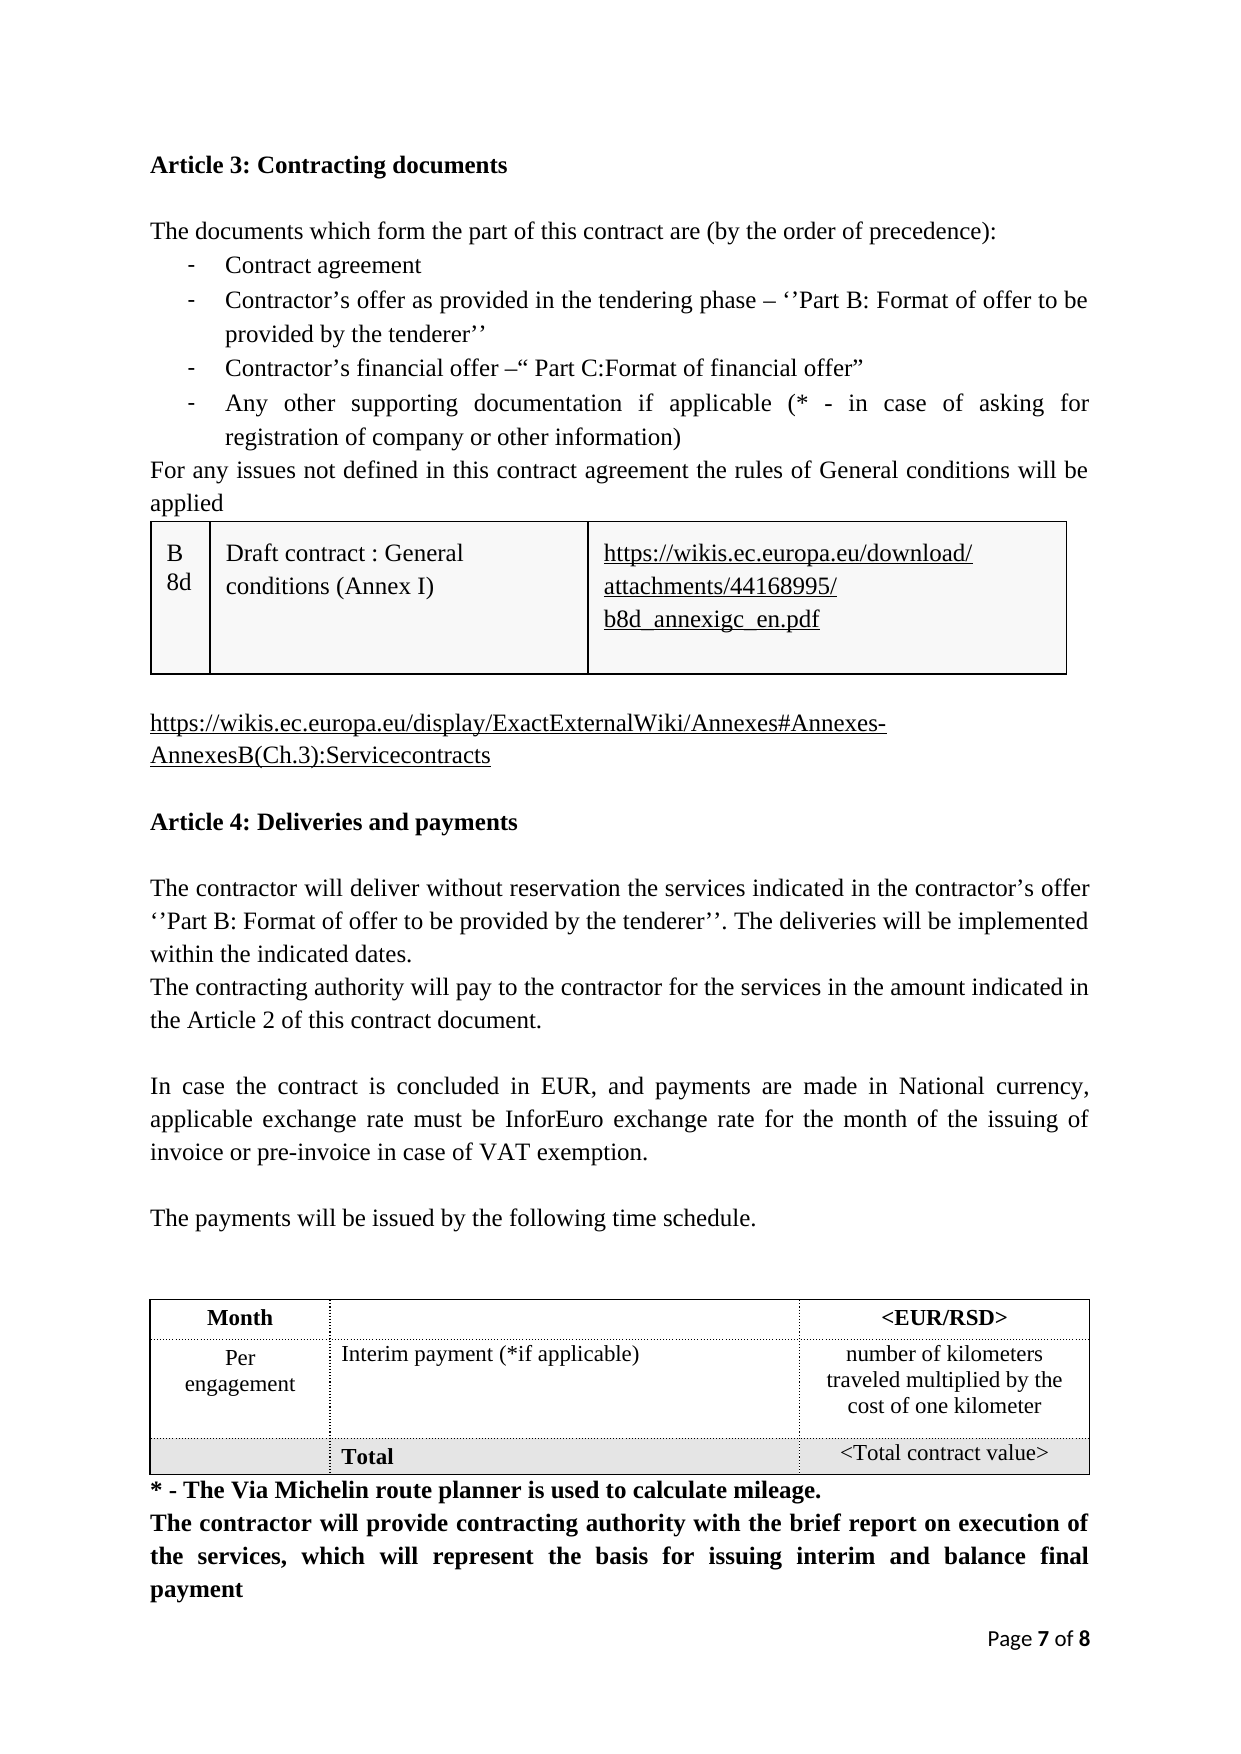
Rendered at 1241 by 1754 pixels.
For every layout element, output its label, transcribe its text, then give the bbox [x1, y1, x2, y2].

text The documents which form the part of this contract are (by the order of precedence): [150, 216, 1090, 245]
table_cell [151, 1438, 330, 1474]
table_cell number of kilometers traveled multiplied by the cost of one kilometer [800, 1339, 1089, 1438]
text The payments will be issued by the following time schedule. [150, 1203, 1090, 1232]
list Contract agreement [187, 249, 1090, 279]
table_cell Interim payment (*if applicable) [330, 1339, 799, 1438]
text The contractor will deliver without reservation the services indicated in the contractor’s offer ‘’Part B: Format of offer to be provided by the tenderer’’. The deliveries will be implemented within the indicated dates. [150, 873, 1090, 967]
table_header B8d [152, 522, 209, 673]
table_header https://wikis.ec.europa.eu/download/attachments/44168995/b8d_annexigc_en.pdf [589, 522, 1066, 673]
list Contractor’s offer as provided in the tendering phase – ‘’Part B: Format of offer to be provided by the tenderer’’ [187, 284, 1090, 348]
text * - The Via Michelin route planner is used to calculate mileage. [150, 1475, 1090, 1503]
table_cell <Total contract value> [800, 1438, 1089, 1474]
table_cell Per engagement [151, 1339, 330, 1438]
table_header [330, 1300, 799, 1339]
text https://wikis.ec.europa.eu/display/ExactExternalWiki/Annexes#Annexes-AnnexesB(Ch.3):Servicecontracts [150, 708, 1090, 769]
text Article 3: Contracting documents [150, 150, 1090, 179]
table_header <EUR/RSD> [800, 1300, 1089, 1339]
text The contractor will provide contracting authority with the brief report on execution of the services, which will represent the basis for issuing interim and balance final payment [150, 1508, 1090, 1603]
table_header Draft contract : General conditions (Annex I) [211, 522, 587, 673]
text For any issues not defined in this contract agreement the rules of General conditions will be applied [150, 455, 1090, 516]
text The contracting authority will pay to the contractor for the services in the amount indicated in the Article 2 of this contract document. [150, 972, 1090, 1033]
text Article 4: Deliveries and payments [150, 807, 1090, 835]
table_cell Total [330, 1438, 799, 1474]
list Contractor’s financial offer –“ Part C:Format of financial offer” [187, 352, 1090, 382]
text In case the contract is concluded in EUR, and payments are made in National currency, applicable exchange rate must be InforEuro exchange rate for the month of the issuing of invoice or pre-invoice in case of VAT exemption. [150, 1071, 1090, 1166]
table_header Month [151, 1300, 330, 1339]
list Any other supporting documentation if applicable (* - in case of asking for registration of company or other information) [187, 387, 1090, 450]
